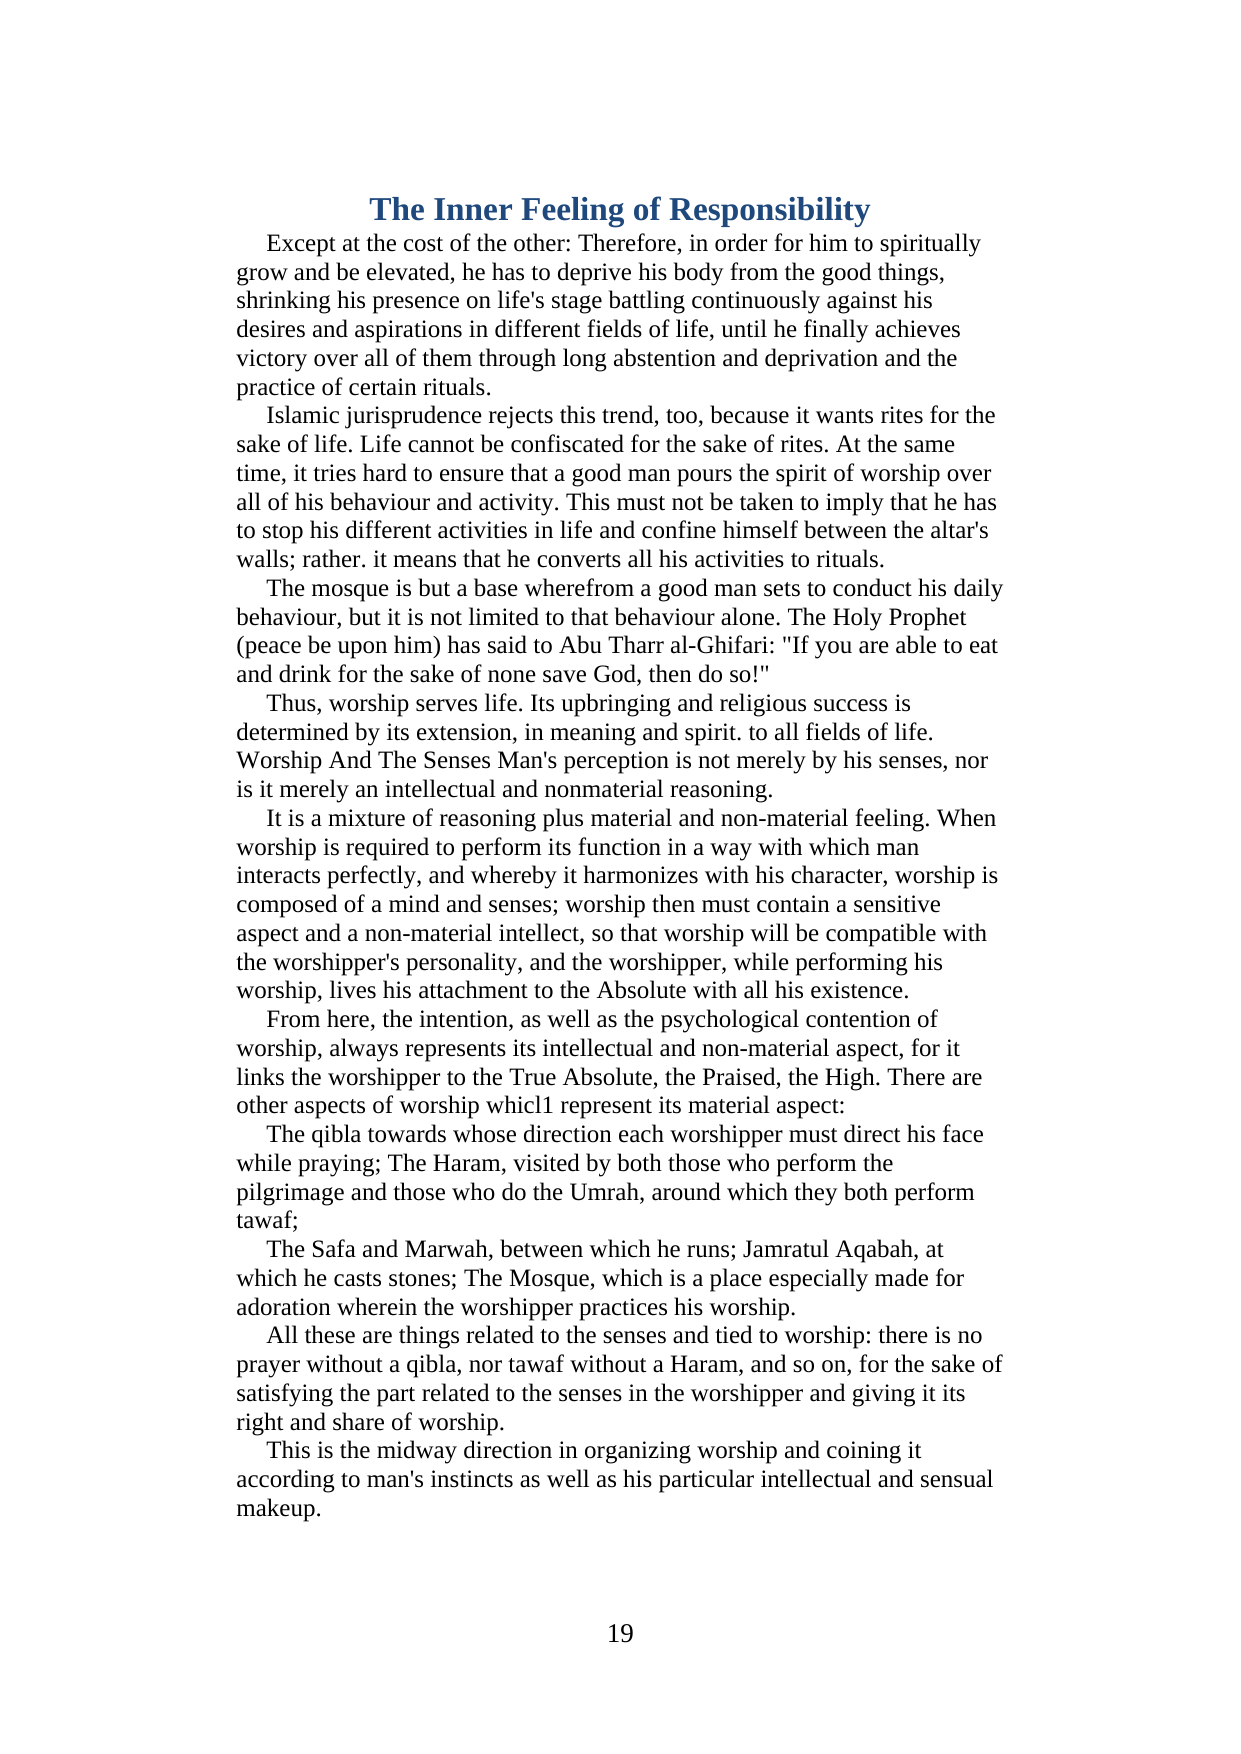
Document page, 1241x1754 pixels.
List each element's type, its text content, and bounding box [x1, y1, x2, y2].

text Islamic jurisprudence rejects this trend, too, because it wants rites for the sake of life. Life cannot be confiscated for the sake of rites. At the same time, it tries hard to ensure that a good man pours the spirit of worship over all of his behaviour and activity. This must not be taken to imply that he has to stop his different activities in life and confine himself between the altar's walls; rather. it means that he converts all his activities to rituals. [236, 401, 1004, 573]
subtitle The Inner Feeling of Responsibility [236, 190, 1004, 228]
text It is a mixture of reasoning plus material and non-material feeling. When worship is required to perform its function in a way with which man interacts perfectly, and whereby it harmonizes with his character, worship is composed of a mind and senses; worship then must contain a sensitive aspect and a non-material intellect, so that worship will be compatible with the worshipper's personality, and the worshipper, while performing his worship, lives his attachment to the Absolute with all his existence. [236, 803, 1004, 1004]
text This is the midway direction in organizing worship and coining it according to man's instincts as well as his particular intellectual and sensual makeup. [236, 1436, 1004, 1522]
text Thus, worship serves life. Its upbringing and religious success is determined by its extension, in meaning and spirit. to all fields of life. Worship And The Senses Man's perception is not merely by his senses, nor is it merely an intellectual and nonmaterial reasoning. [236, 688, 1004, 803]
text From here, the intention, as well as the psychological contention of worship, always represents its intellectual and non-material aspect, for it links the worshipper to the True Absolute, the Praised, the High. There are other aspects of worship whicl1 represent its material aspect: [236, 1004, 1004, 1119]
text All these are things related to the senses and tied to worship: there is no prayer without a qibla, nor tawaf without a Haram, and so on, for the sake of satisfying the part related to the senses in the worshipper and giving it its right and share of worship. [236, 1321, 1004, 1436]
text Except at the cost of the other: Therefore, in order for him to spiritually grow and be elevated, he has to deprive his body from the good things, shrinking his presence on life's stage battling continuously against his desires and aspirations in different fields of life, until he finally achieves victory over all of them through long abstention and deprivation and the practice of certain rituals. [236, 228, 1004, 401]
text The qibla towards whose direction each worshipper must direct his face while praying; The Haram, visited by both those who perform the pilgrimage and those who do the Umrah, around which they both perform tawaf; [236, 1119, 1004, 1234]
text The Safa and Marwah, between which he runs; Jamratul Aqabah, at which he casts stones; The Mosque, which is a place especially made for adoration wherein the worshipper practices his worship. [236, 1234, 1004, 1321]
text The mosque is but a base wherefrom a good man sets to conduct his daily behaviour, but it is not limited to that behaviour alone. The Holy Prophet (peace be upon him) has said to Abu Tharr al-Ghifari: "If you are able to eat and drink for the sake of none save God, then do so!" [236, 573, 1004, 688]
